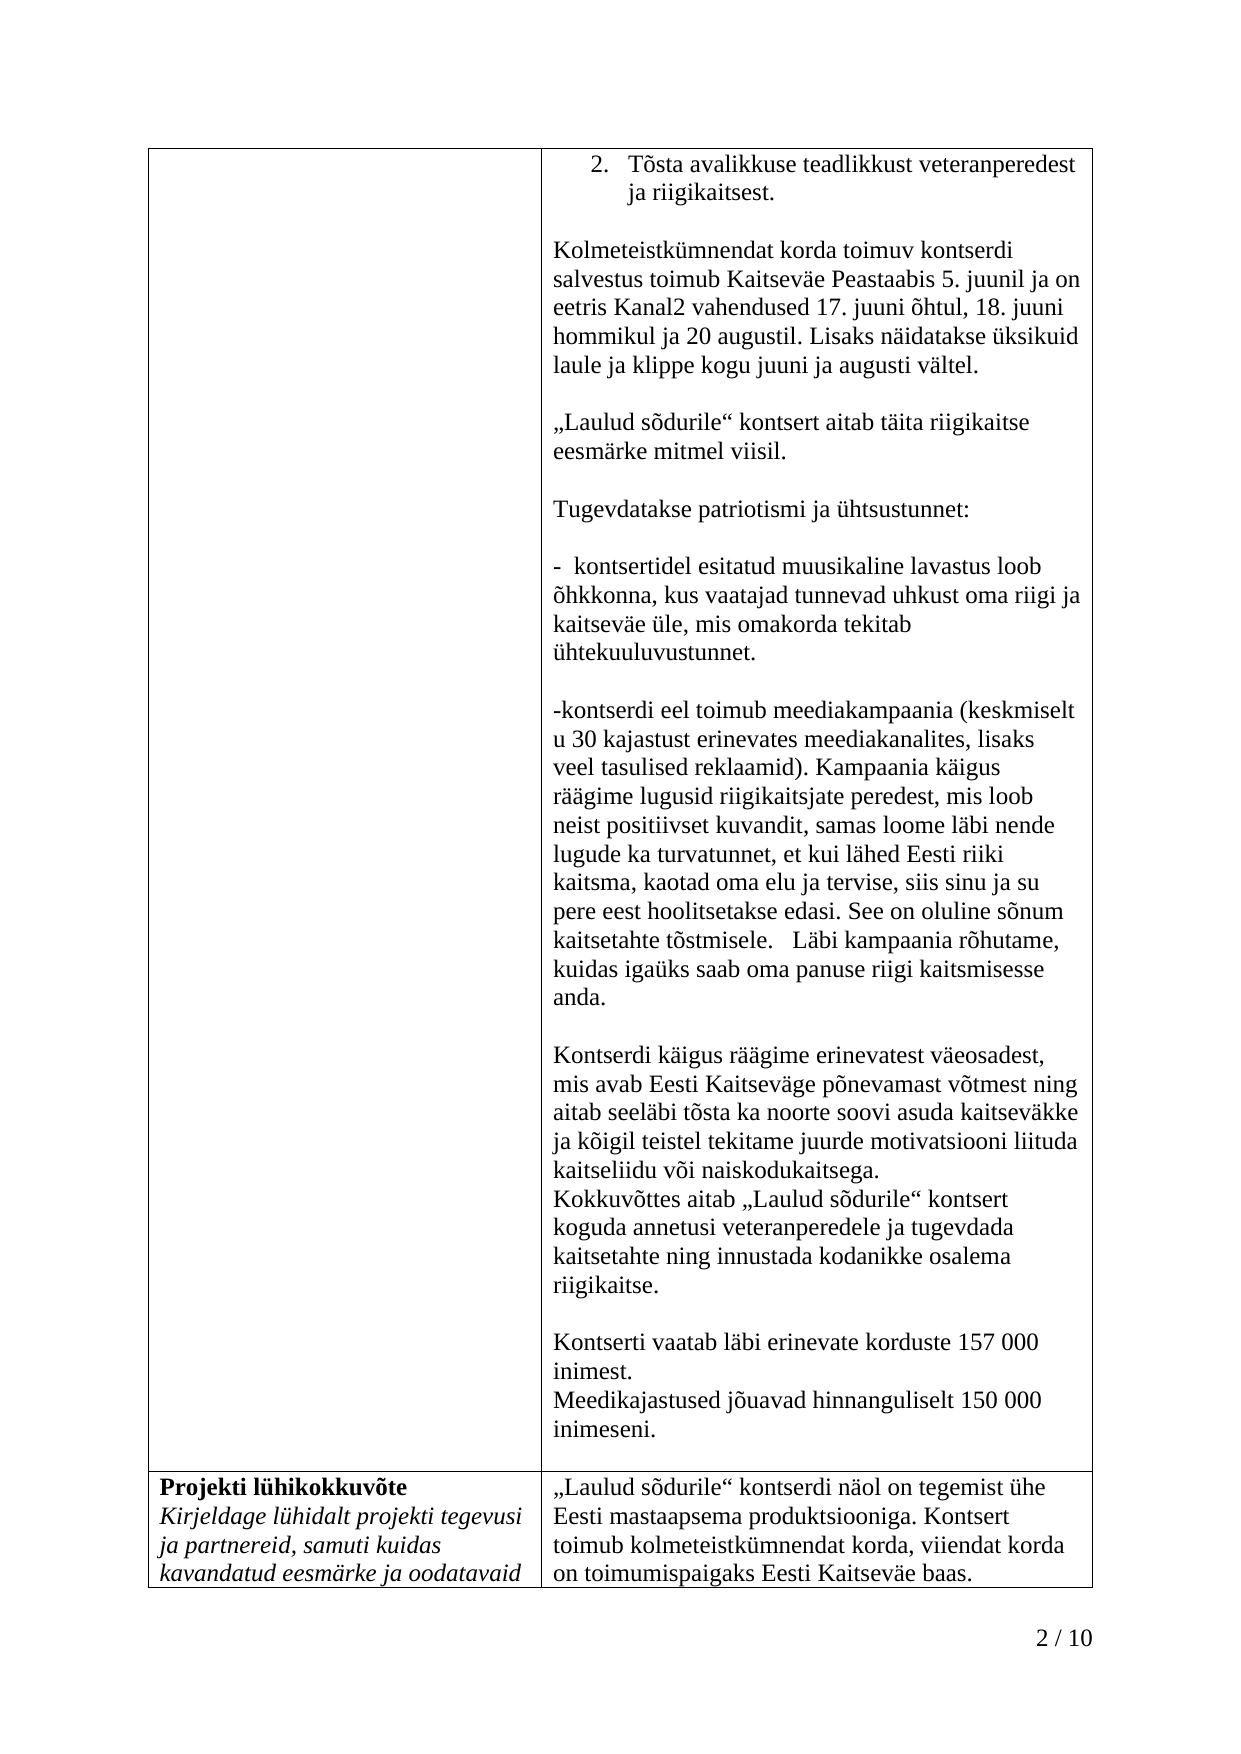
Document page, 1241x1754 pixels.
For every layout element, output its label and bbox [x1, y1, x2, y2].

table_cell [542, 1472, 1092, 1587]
table_header [542, 149, 1092, 1471]
table_header [149, 149, 541, 1471]
table_cell [149, 1472, 541, 1587]
